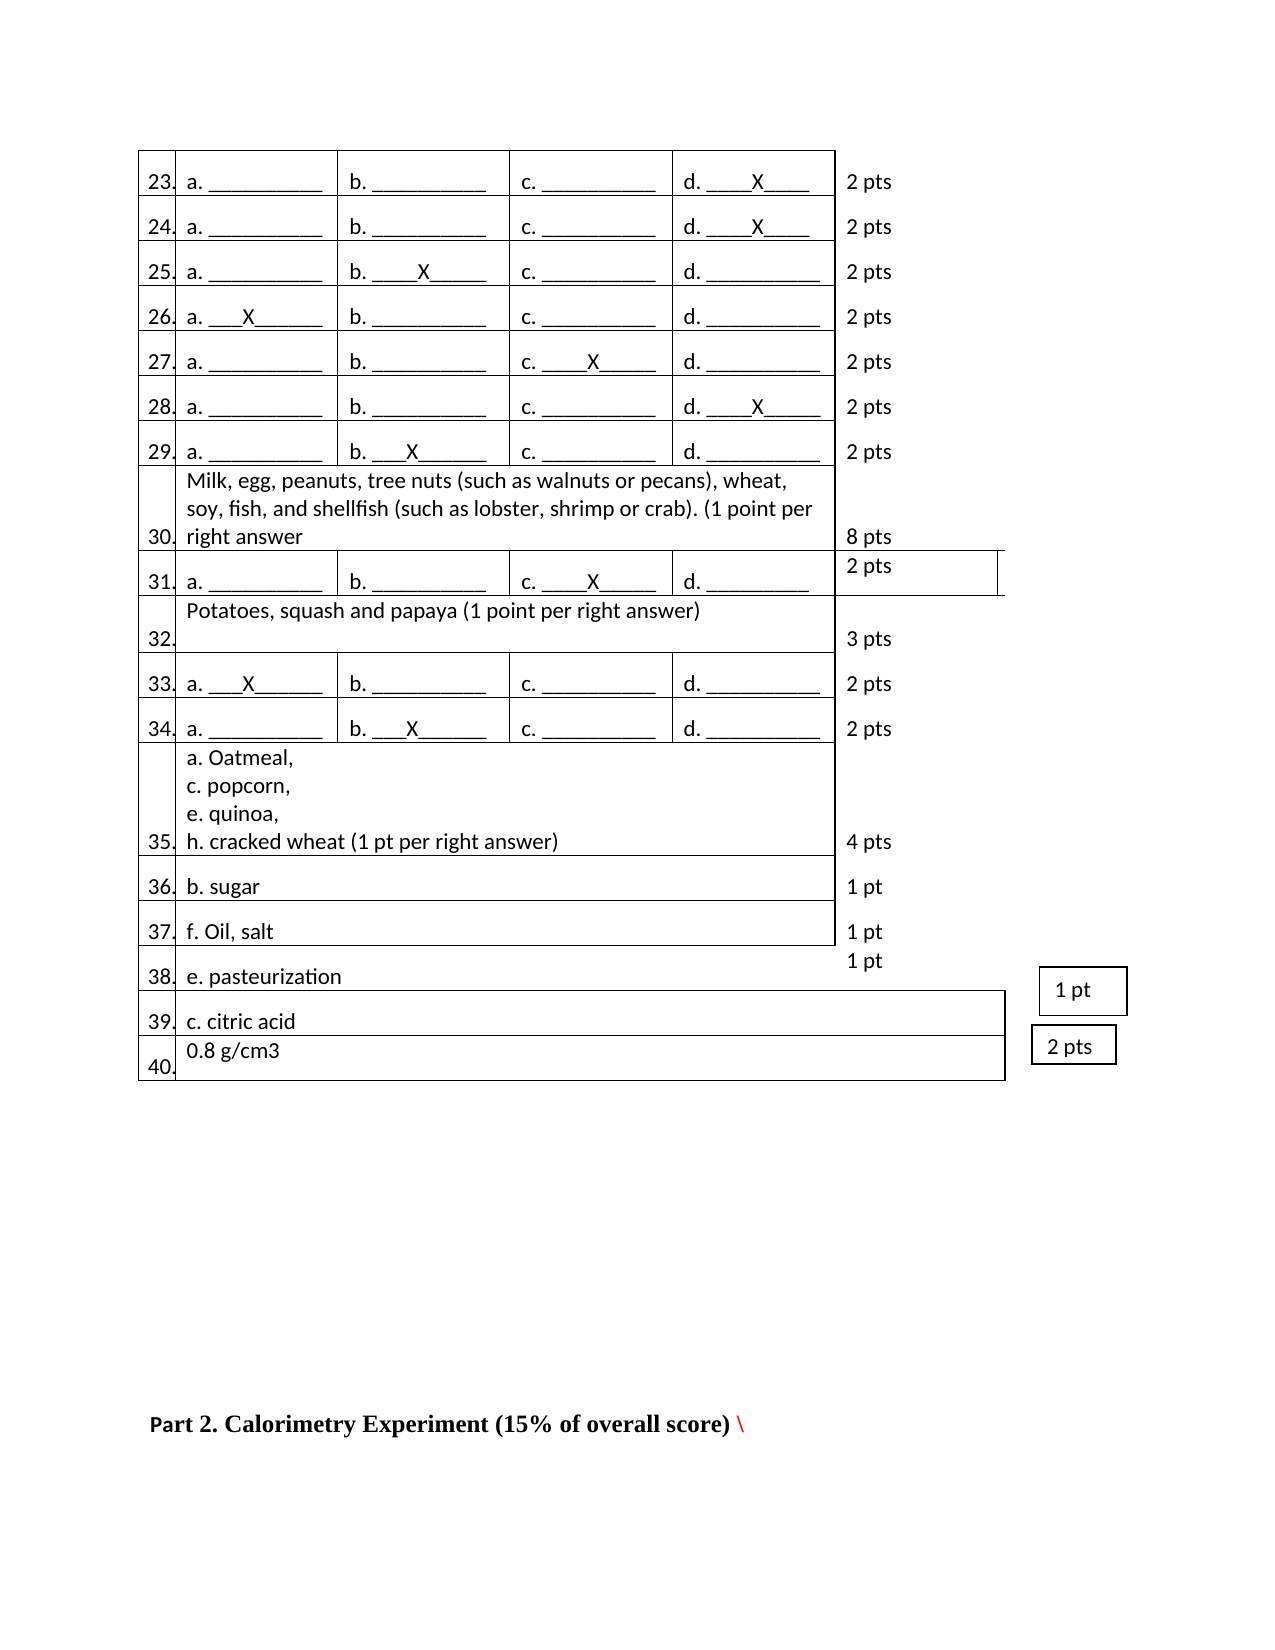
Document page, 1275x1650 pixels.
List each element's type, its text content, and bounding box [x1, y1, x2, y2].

table_cell d. __________ [673, 241, 834, 285]
table_cell b. __________ [338, 653, 509, 697]
table_cell [139, 596, 175, 652]
table_cell 2 pts [836, 375, 1005, 420]
table_cell a. __________ [176, 698, 337, 742]
table_cell d. __________ [673, 286, 834, 330]
table_cell b. __________ [338, 286, 509, 330]
table_cell [139, 551, 175, 595]
table_cell a. ___X______ [176, 286, 337, 330]
table_cell [139, 196, 175, 240]
table_cell 8 pts [836, 465, 1005, 550]
table_cell 2 pts [836, 330, 1005, 375]
table_cell d. ____X____ [673, 151, 834, 195]
table_cell a. ___X______ [176, 653, 337, 697]
table_cell a. __________ [176, 376, 337, 420]
table_cell [139, 286, 175, 330]
table_cell d. ____X_____ [673, 376, 834, 420]
table_cell a. __________ [176, 151, 337, 195]
table_cell d. __________ [673, 421, 834, 465]
table_cell 2 pts [836, 697, 1005, 742]
table_cell c. __________ [510, 653, 672, 697]
table_cell Milk, egg, peanuts, tree nuts (such as walnuts or pecans), wheat, soy, fish, and shellfish (such as lobster, shrimp or crab). (1 point per right answer [176, 466, 834, 550]
table_cell c. __________ [510, 698, 672, 742]
table_cell [139, 376, 175, 420]
table_cell 1 pt [836, 900, 1005, 945]
text Part 2. Calorimetry Experiment (15% of overall score) \ [150, 1409, 1125, 1438]
table_cell [139, 1036, 175, 1080]
table_cell [139, 743, 175, 855]
table_cell [139, 421, 175, 465]
table_cell [139, 946, 175, 990]
table_cell a. __________ [176, 241, 337, 285]
table_cell b. ____X_____ [338, 241, 509, 285]
table_cell a. __________ [176, 196, 337, 240]
table_cell [139, 698, 175, 742]
table_cell c. __________ [510, 286, 672, 330]
table_cell 2 pts [836, 285, 1005, 330]
table_cell [139, 991, 175, 1035]
table_cell f. Oil, salt [176, 901, 834, 945]
table_cell a. __________ [176, 331, 337, 375]
table_cell [139, 331, 175, 375]
table_cell b. ___X______ [338, 698, 509, 742]
table_cell c. ____X_____ [510, 331, 672, 375]
table_cell [139, 241, 175, 285]
table_cell [139, 901, 175, 945]
table_cell b. __________ [338, 196, 509, 240]
table_cell c. __________ [510, 151, 672, 195]
table_cell d. __________ [673, 653, 834, 697]
table_cell [139, 151, 175, 195]
table_cell c. __________ [510, 376, 672, 420]
table_cell b. sugar [176, 856, 834, 900]
table_cell a. __________ [176, 551, 337, 595]
table_cell a. Oatmeal, c. popcorn, e. quinoa, h. cracked wheat (1 pt per right answer) [176, 743, 834, 855]
table_cell 1 pt [836, 855, 1005, 900]
table_cell c. __________ [510, 196, 672, 240]
table_cell b. __________ [338, 551, 509, 595]
table_cell b. __________ [338, 376, 509, 420]
table_cell 4 pts [836, 742, 1005, 855]
table_cell b. __________ [338, 331, 509, 375]
table_cell [139, 653, 175, 697]
table_cell b. ___X______ [338, 421, 509, 465]
table_cell 2 pts [836, 195, 1005, 240]
table_cell 0.8 g/cm3 [176, 1036, 1004, 1080]
table_cell c. ____X_____ [510, 551, 672, 595]
table_cell c. __________ [510, 241, 672, 285]
table_cell 2 pts [836, 150, 1005, 195]
table_cell d. __________ [673, 698, 834, 742]
table_cell a. __________ [176, 421, 337, 465]
table_cell d. ____X____ [673, 196, 834, 240]
table_cell 2 pts [836, 551, 997, 595]
table_cell 2 pts [836, 240, 1005, 285]
table_cell [139, 856, 175, 900]
table_cell [139, 466, 175, 550]
table_cell e. pasteurization [176, 946, 835, 990]
table_cell 3 pts [836, 596, 1005, 652]
table_cell 2 pts [836, 652, 1005, 697]
table_cell 1 pt [835, 945, 1005, 990]
table_cell Potatoes, squash and papaya (1 point per right answer) [176, 596, 834, 652]
table_cell 2 pts [836, 420, 1005, 465]
table_cell d. __________ [673, 331, 834, 375]
table_cell d. _________ [673, 551, 834, 595]
table_cell c. __________ [510, 421, 672, 465]
table_cell b. __________ [338, 151, 509, 195]
table_cell c. citric acid [176, 991, 1004, 1035]
